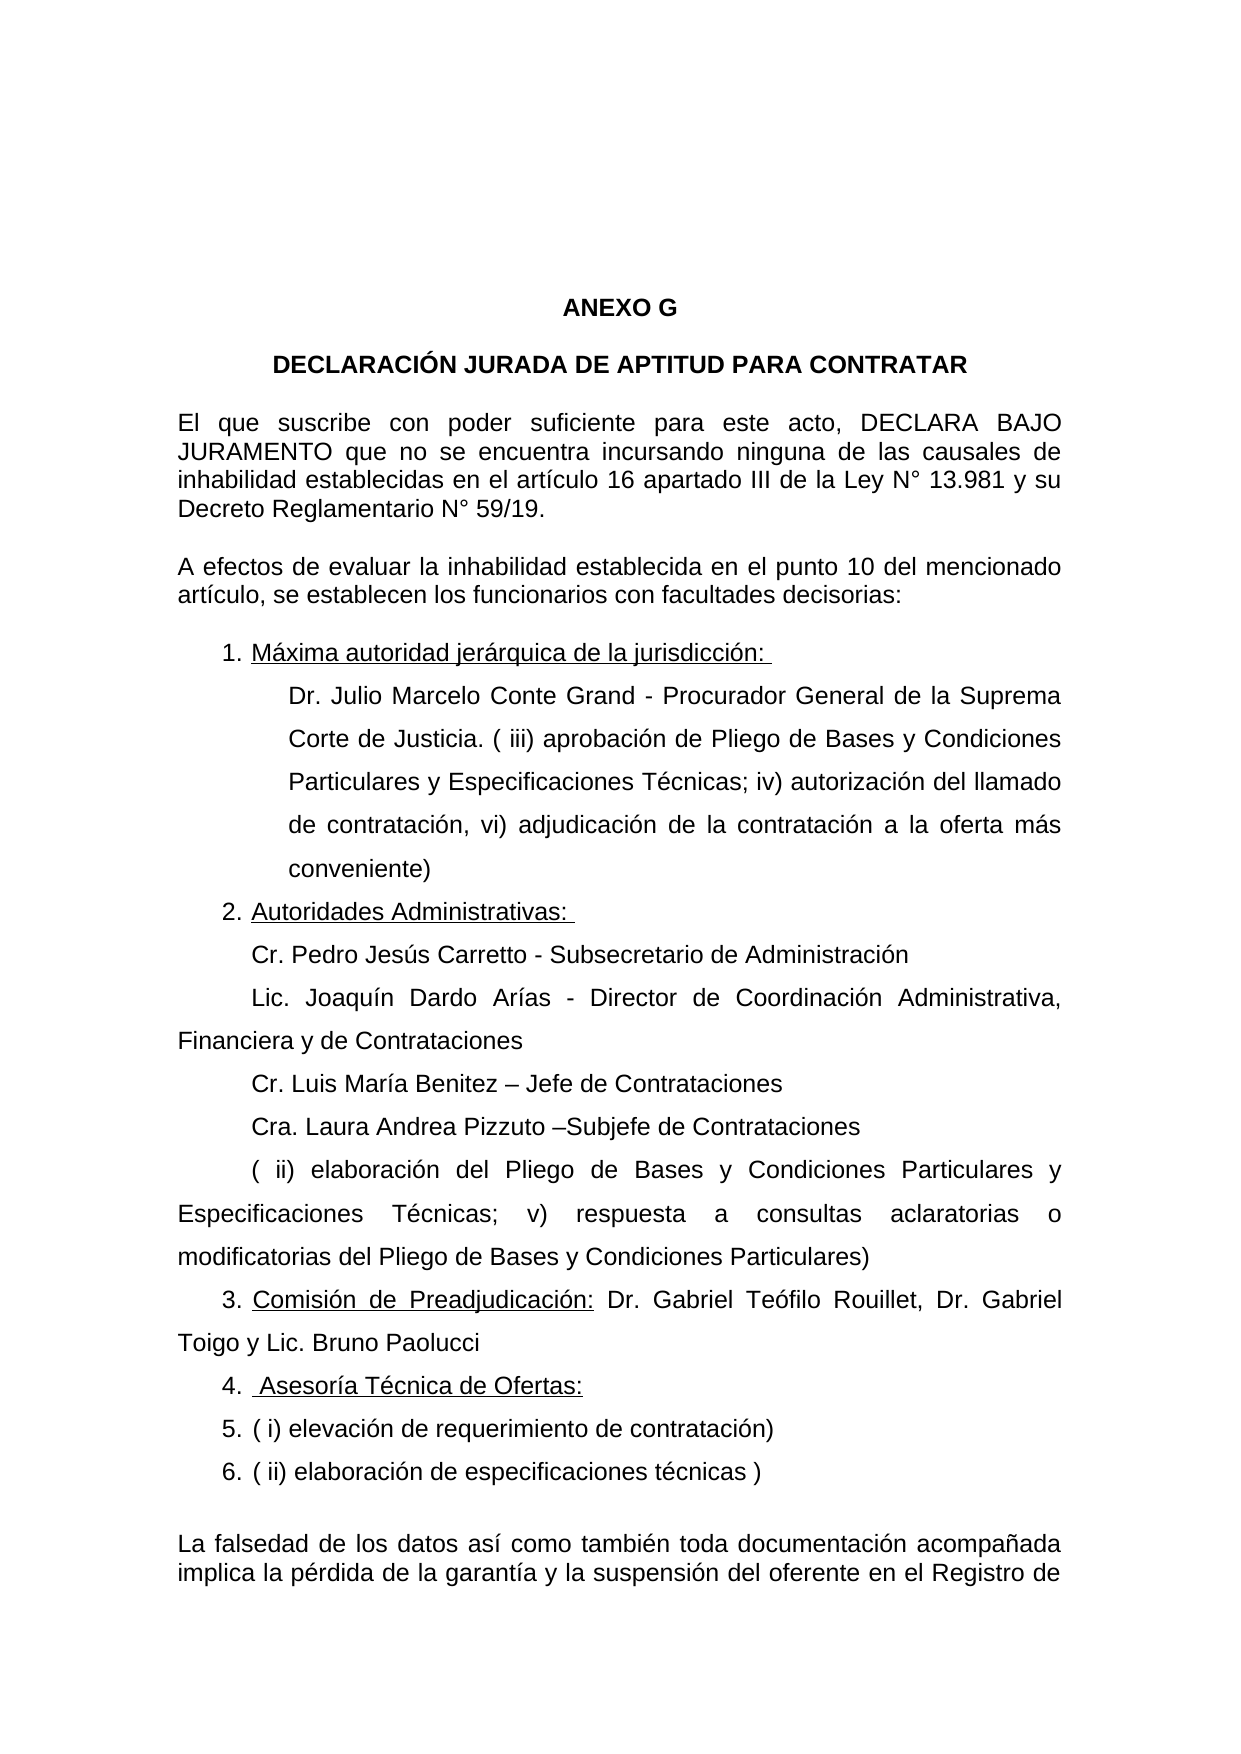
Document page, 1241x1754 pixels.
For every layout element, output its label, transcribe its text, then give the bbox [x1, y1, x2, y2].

text Cr. Luis María Benitez – Jefe de Contrataciones [177, 1069, 1063, 1098]
text El que suscribe con poder suficiente para este acto, DECLARA BAJO JURAMENTO que no se encuentra incursando ninguna de las causales de inhabilidad establecidas en el artículo 16 apartado III de la Ley N° 13.981 y su Decreto Reglamentario N° 59/19. [177, 408, 1063, 523]
text ( ii) elaboración del Pliego de Bases y Condiciones Particulares y Especificaciones Técnicas; v) respuesta a consultas aclaratorias o modificatorias del Pliego de Bases y Condiciones Particulares) [177, 1156, 1063, 1271]
text Dr. Julio Marcelo Conte Grand - Procurador General de la Suprema Corte de Justicia. ( iii) aprobación de Pliego de Bases y Condiciones Particulares y Especificaciones Técnicas; iv) autorización del llamado de contratación, vi) adjudicación de la contratación a la oferta más conveniente) [288, 681, 1063, 882]
text Cra. Laura Andrea Pizzuto –Subjefe de Contrataciones [177, 1112, 1063, 1141]
text Lic. Joaquín Dardo Arías - Director de Coordinación Administrativa, Financiera y de Contrataciones [177, 983, 1063, 1055]
text ANEXO G [177, 293, 1063, 322]
list ( ii) elaboración de especificaciones técnicas ) [177, 1457, 1063, 1486]
list Máxima autoridad jerárquica de la jurisdicción: [222, 638, 1063, 667]
list Comisión de Preadjudicación: Dr. Gabriel Teófilo Rouillet, Dr. Gabriel Toigo y Lic. Bruno Paolucci [177, 1285, 1063, 1357]
list Asesoría Técnica de Ofertas: [177, 1371, 1063, 1400]
text A efectos de evaluar la inhabilidad establecida en el punto 10 del mencionado artículo, se establecen los funcionarios con facultades decisorias: [177, 552, 1063, 609]
list Autoridades Administrativas: [222, 897, 1063, 926]
text Cr. Pedro Jesús Carretto - Subsecretario de Administración [177, 940, 1063, 969]
text DECLARACIÓN JURADA DE APTITUD PARA CONTRATAR [177, 351, 1063, 379]
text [177, 1529, 1063, 1587]
list ( i) elevación de requerimiento de contratación) [177, 1414, 1063, 1443]
